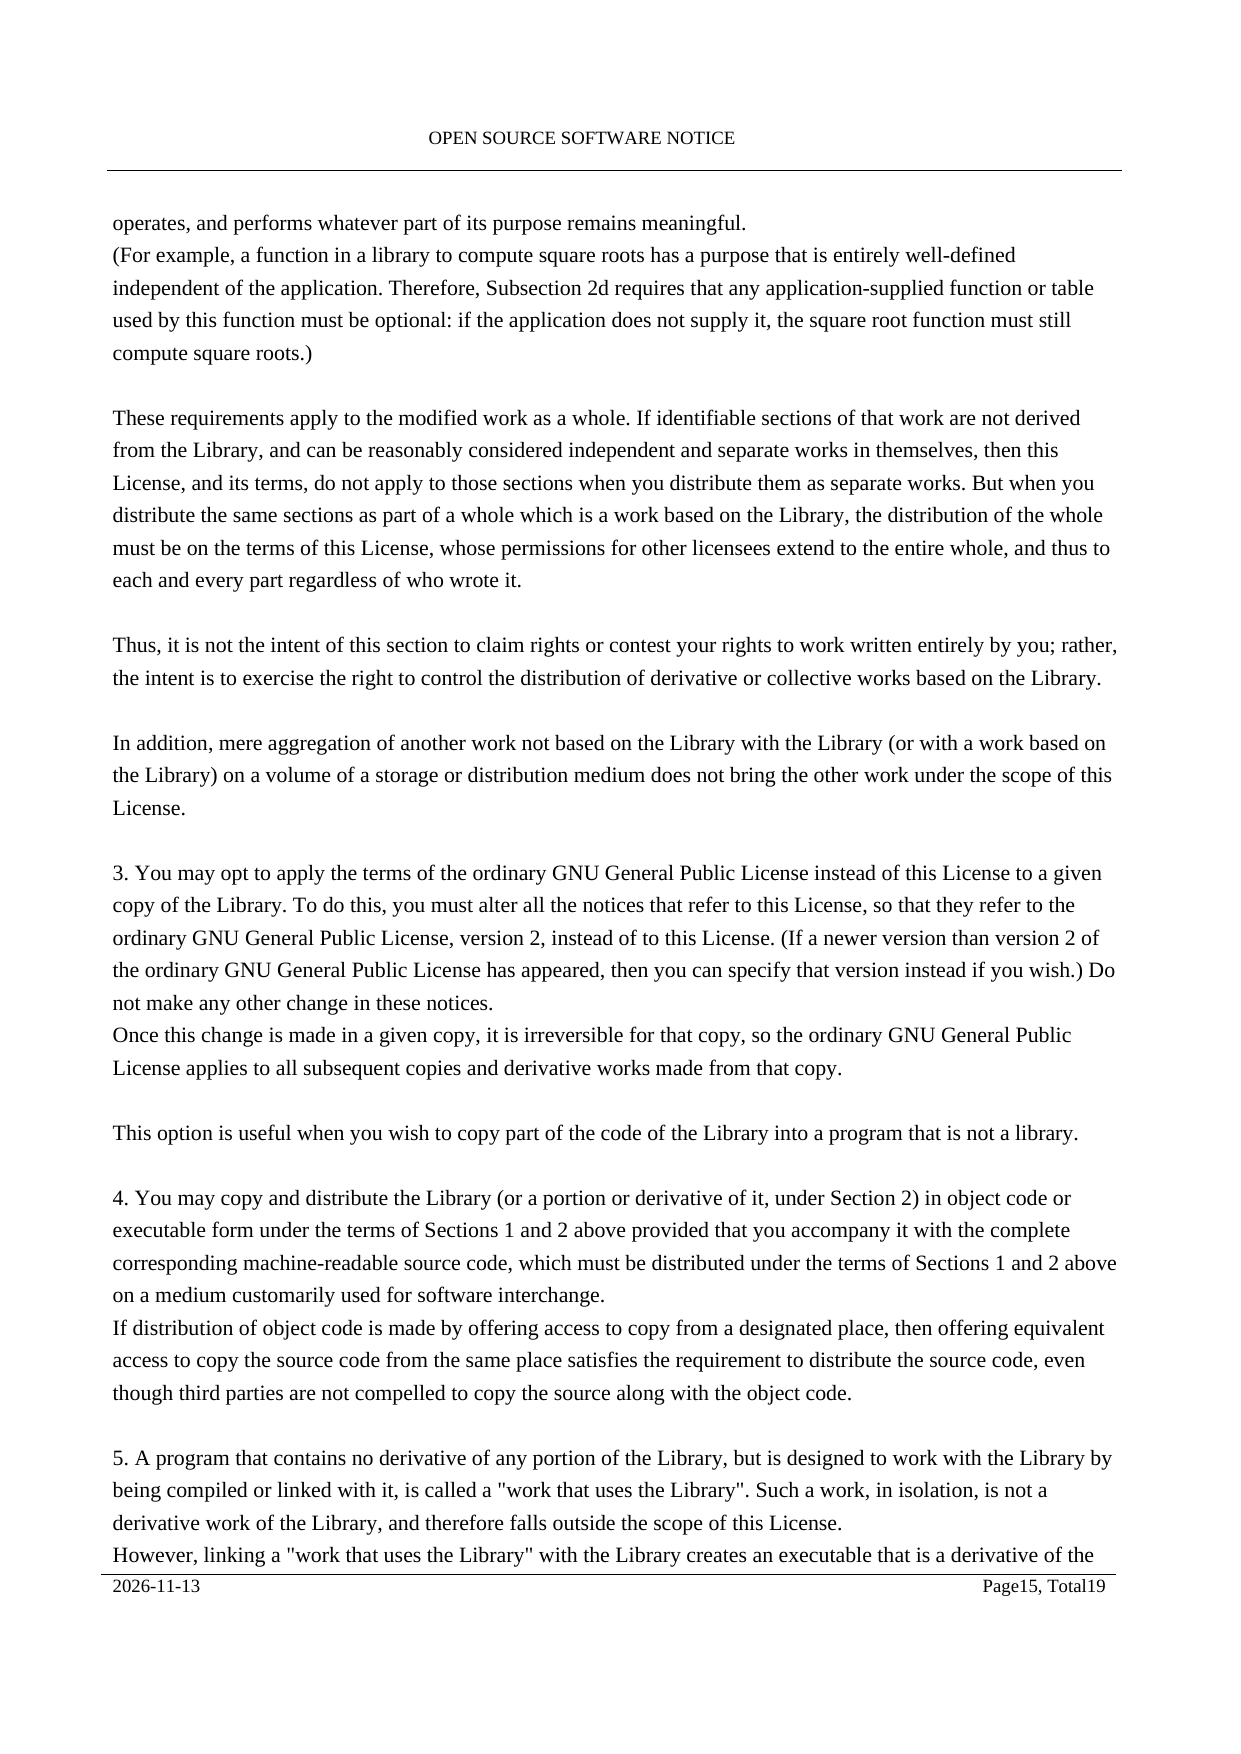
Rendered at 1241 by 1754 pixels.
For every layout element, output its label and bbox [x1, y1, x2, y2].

text [112, 206, 1128, 1571]
